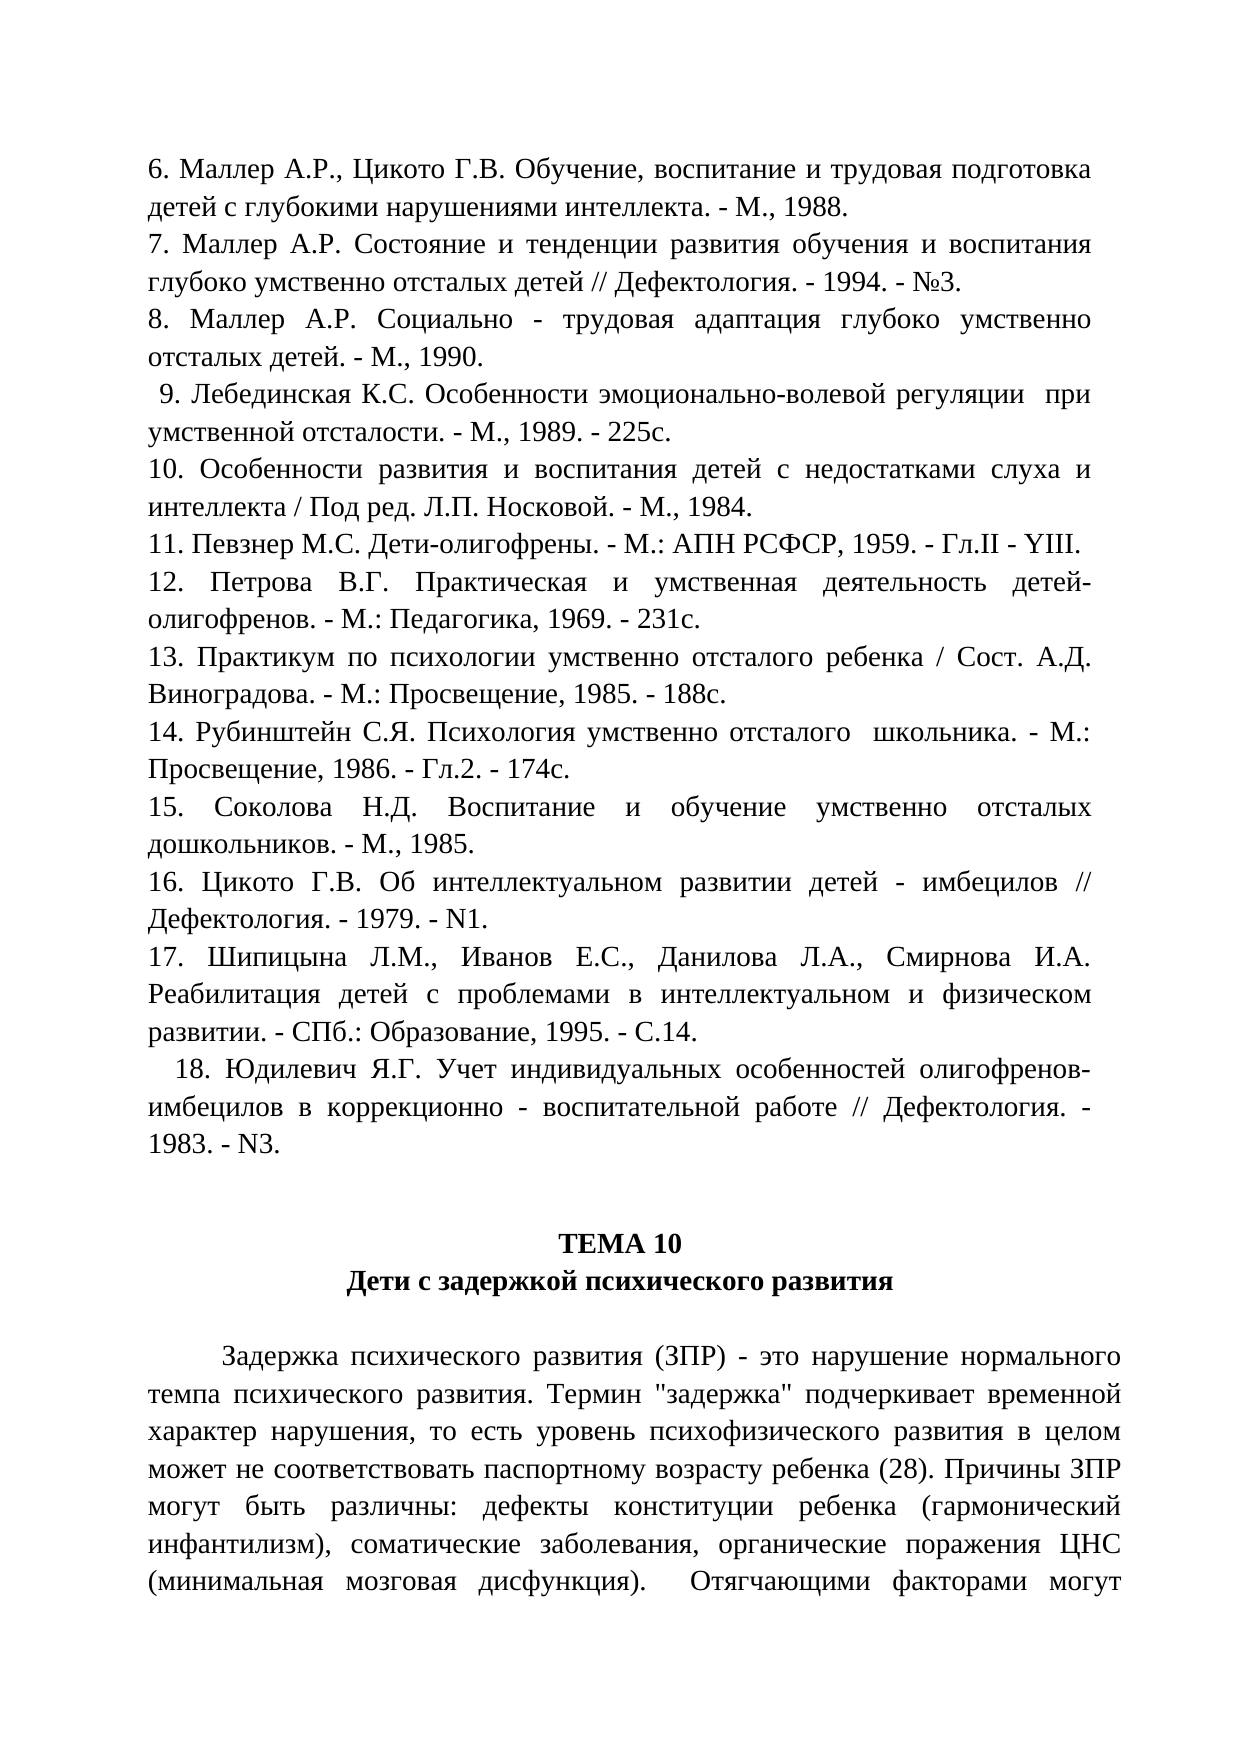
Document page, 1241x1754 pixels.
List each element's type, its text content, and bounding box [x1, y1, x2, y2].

text 16. Цикото Г.В. Об интеллектуальном развитии детей - имбецилов // Дефектология. - 1979. - N1. [148, 860, 1092, 935]
text 9. Лебединская К.С. Особенности эмоционально-волевой регуляции при умственной отсталости. - М., 1989. - 225с. [118, 373, 1092, 448]
text 17. Шипицына Л.М., Иванов Е.С., Данилова Л.А., Смирнова И.А. Реабилитация детей с проблемами в интеллектуальном и физическом развитии. - СПб.: Образование, 1995. - С.14. [118, 935, 1092, 1048]
text 18. Юдилевич Я.Г. Учет индивидуальных особенностей олигофренов-имбецилов в коррекционно - воспитательной работе // Дефектология. - 1983. - N3. [118, 1048, 1092, 1160]
subtitle Дети с задержкой психического развития [148, 1259, 1092, 1297]
text 13. Практикум по психологии умственно отсталого ребенка / Сост. А.Д. Виноградова. - М.: Просвещение, 1985. - 188с. [118, 635, 1092, 710]
text 12. Петрова В.Г. Практическая и умственная деятельность детей-олигофренов. - М.: Педагогика, 1969. - 231с. [148, 560, 1092, 635]
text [148, 1334, 1122, 1597]
text 8. Маллер А.Р. Социально - трудовая адаптация глубоко умственно отсталых детей. - М., 1990. [118, 298, 1092, 373]
text 7. Маллер А.Р. Состояние и тенденции развития обучения и воспитания глубоко умственно отсталых детей // Дефектология. - 1994. - №3. [148, 223, 1092, 298]
text 14. Рубинштейн С.Я. Психология умственно отсталого школьника. - М.: Просвещение, 1986. - Гл.2. - 174с. [118, 710, 1092, 785]
text 6. Маллер А.Р., Цикото Г.В. Обучение, воспитание и трудовая подготовка детей с глубокими нарушениями интеллекта. - М., 1988. [148, 148, 1092, 223]
text 10. Особенности развития и воспитания детей с недостатками слуха и интеллекта / Под ред. Л.П. Носковой. - М., 1984. [148, 448, 1092, 523]
text 15. Соколова Н.Д. Воспитание и обучение умственно отсталых дошкольников. - М., 1985. [148, 785, 1092, 860]
text ТЕМА 10 [148, 1222, 1092, 1259]
text 11. Певзнер М.С. Дети-олигофрены. - М.: АПН РСФСР, 1959. - Гл.II - YIII. [118, 523, 1092, 560]
